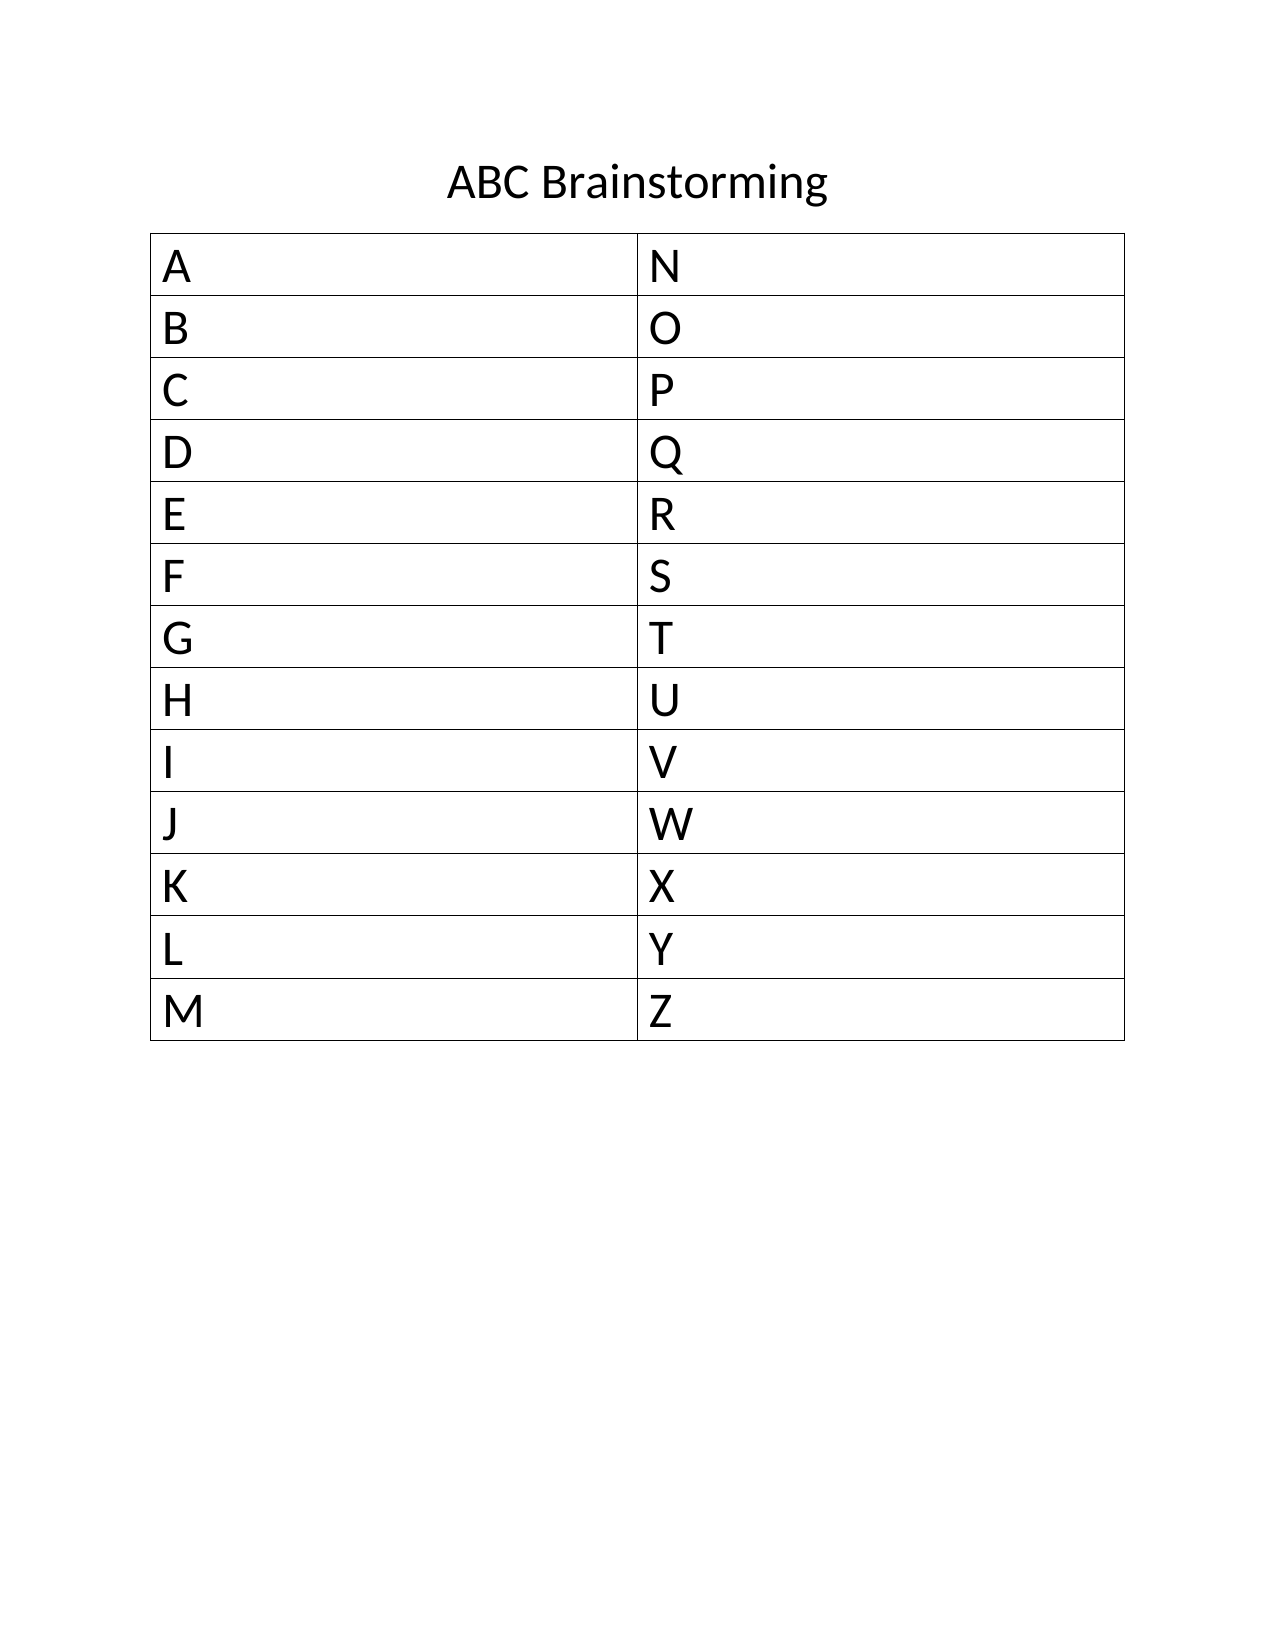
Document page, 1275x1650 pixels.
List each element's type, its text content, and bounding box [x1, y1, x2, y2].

table_cell T [638, 606, 1124, 667]
table_cell J [151, 792, 637, 853]
table_cell L [151, 916, 637, 977]
table_cell R [638, 482, 1124, 543]
table_cell S [638, 544, 1124, 605]
table_cell U [638, 668, 1124, 729]
text ABC Brainstorming [150, 150, 1125, 211]
table_cell P [638, 358, 1124, 419]
table_cell M [151, 979, 637, 1039]
table_cell E [151, 482, 637, 543]
table_cell G [151, 606, 637, 667]
table_cell Q [638, 420, 1124, 481]
table_cell F [151, 544, 637, 605]
table_cell V [638, 730, 1124, 791]
table_header A [151, 234, 637, 294]
table_cell H [151, 668, 637, 729]
table_cell Y [638, 916, 1124, 977]
table_cell C [151, 358, 637, 419]
table_header N [638, 234, 1124, 294]
table_cell B [151, 296, 637, 357]
table_cell O [638, 296, 1124, 357]
table_cell I [151, 730, 637, 791]
table_cell D [151, 420, 637, 481]
table_cell W [638, 792, 1124, 853]
table_cell X [638, 854, 1124, 915]
table_cell Z [638, 979, 1124, 1039]
table_cell K [151, 854, 637, 915]
